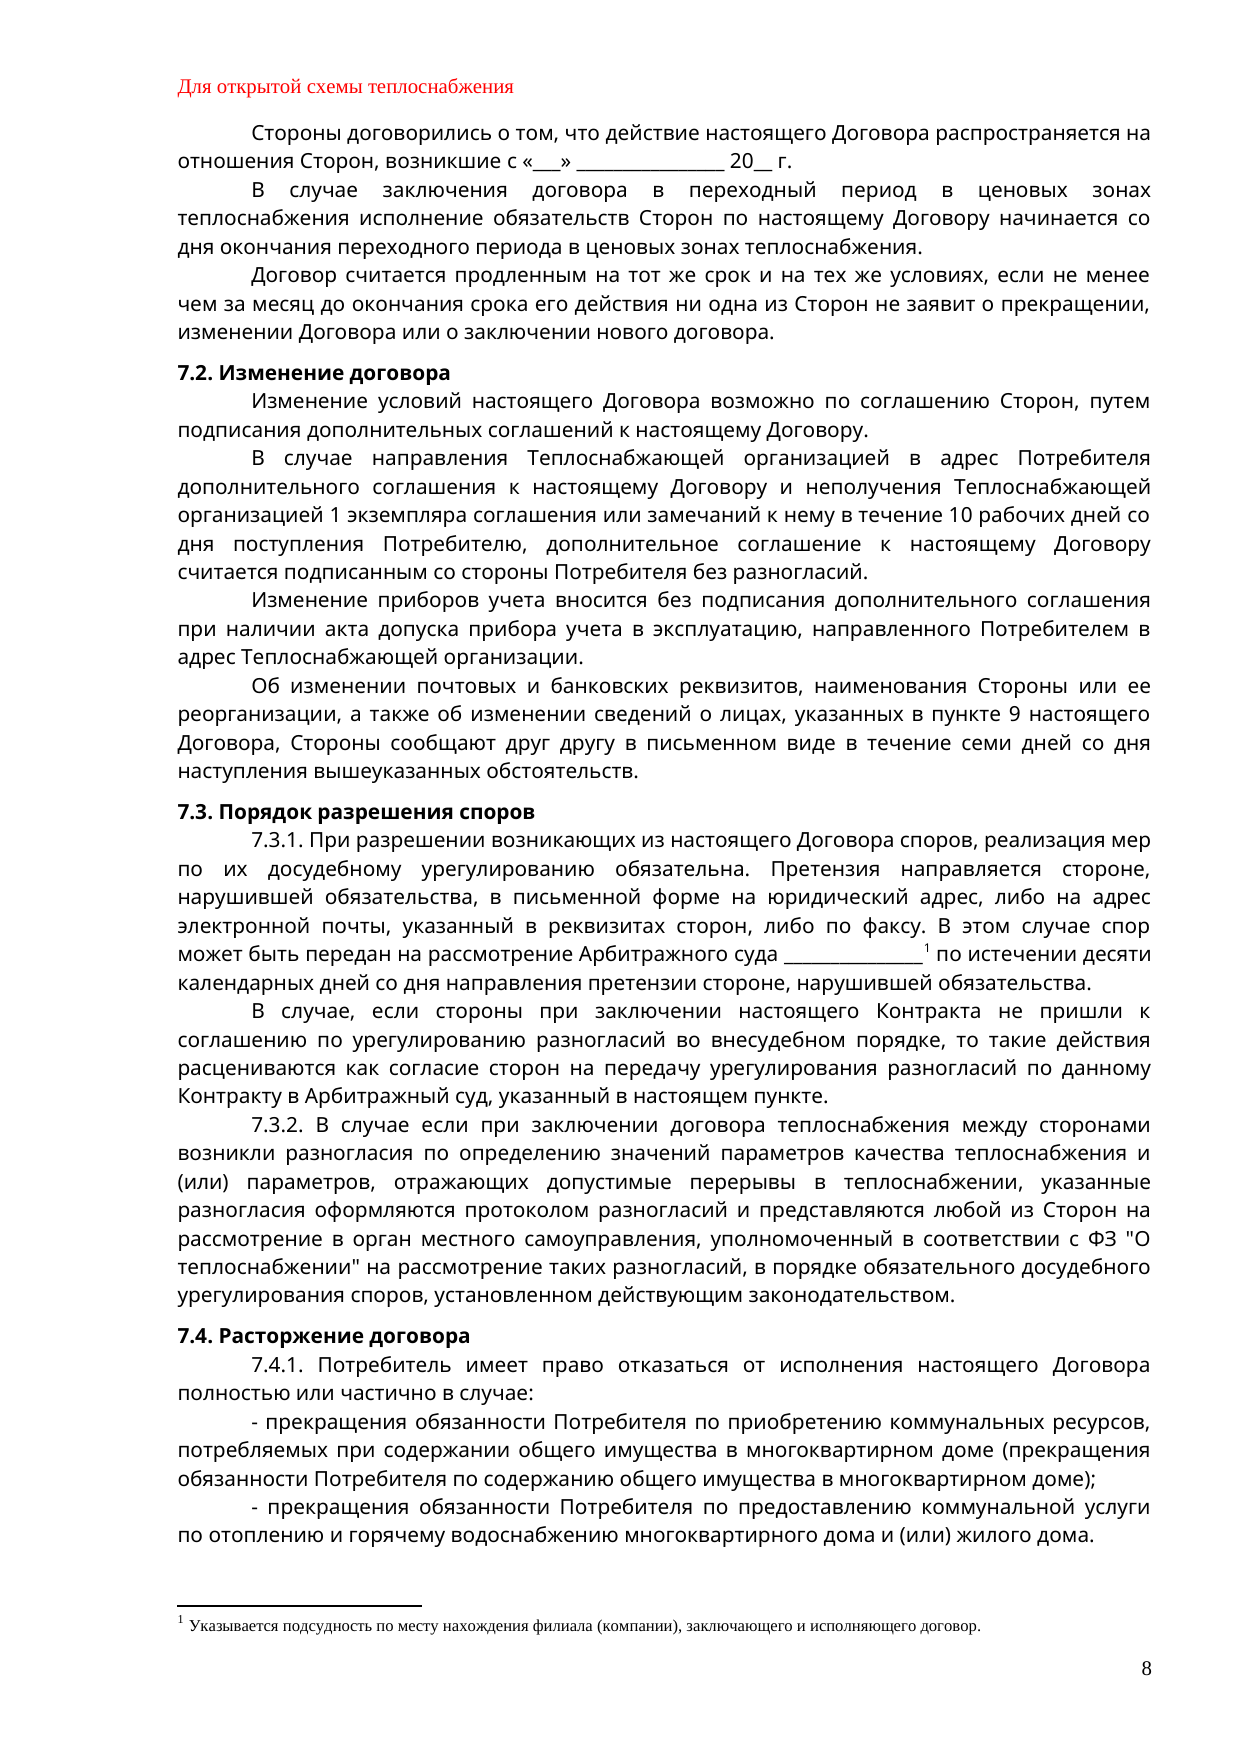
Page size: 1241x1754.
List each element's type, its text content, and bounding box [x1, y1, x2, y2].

text Изменение приборов учета вносится без подписания дополнительного соглашения при наличии акта допуска прибора учета в эксплуатацию, направленного Потребителем в адрес Теплоснабжающей организации. [177, 586, 1152, 671]
text Договор считается продленным на тот же срок и на тех же условиях, если не менее чем за месяц до окончания срока его действия ни одна из Сторон не заявит о прекращении, изменении Договора или о заключении нового договора. [177, 260, 1152, 346]
text Изменение условий настоящего Договора возможно по соглашению Сторон, путем подписания дополнительных соглашений к настоящему Договору. [177, 387, 1152, 443]
text Об изменении почтовых и банковских реквизитов, наименования Стороны или ее реорганизации, а также об изменении сведений о лицах, указанных в пункте 9 настоящего Договора, Стороны сообщают друг другу в письменном виде в течение семи дней со дня наступления вышеуказанных обстоятельств. [177, 671, 1152, 785]
text 7.3. Порядок разрешения споров [177, 797, 1152, 826]
text - прекращения обязанности Потребителя по предоставлению коммунальной услуги по отоплению и горячему водоснабжению многоквартирного дома и (или) жилого дома. [177, 1492, 1152, 1549]
text - прекращения обязанности Потребителя по приобретению коммунальных ресурсов, потребляемых при содержании общего имущества в многоквартирном доме (прекращения обязанности Потребителя по содержанию общего имущества в многоквартирном доме); [177, 1407, 1152, 1492]
text 7.3.2. В случае если при заключении договора теплоснабжения между сторонами возникли разногласия по определению значений параметров качества теплоснабжения и (или) параметров, отражающих допустимые перерывы в теплоснабжении, указанные разногласия оформляются протоколом разногласий и представляются любой из Сторон на рассмотрение в орган местного самоуправления, уполномоченный в соответствии с ФЗ "О теплоснабжении" на рассмотрение таких разногласий, в порядке обязательного досудебного урегулирования споров, установленном действующим законодательством. [177, 1110, 1152, 1309]
text 7.4.1. Потребитель имеет право отказаться от исполнения настоящего Договора полностью или частично в случае: [177, 1350, 1152, 1407]
text 7.2. Изменение договора [177, 358, 1152, 387]
text Стороны договорились о том, что действие настоящего Договора распространяется на отношения Сторон, возникшие с «___» ________________ 20__ г. [177, 118, 1152, 175]
text В случае направления Теплоснабжающей организацией в адрес Потребителя дополнительного соглашения к настоящему Договору и неполучения Теплоснабжающей организацией 1 экземпляра соглашения или замечаний к нему в течение 10 рабочих дней со дня поступления Потребителю, дополнительное соглашение к настоящему Договору считается подписанным со стороны Потребителя без разногласий. [177, 443, 1152, 586]
text В случае, если стороны при заключении настоящего Контракта не пришли к соглашению по урегулированию разногласий во внесудебном порядке, то такие действия расцениваются как согласие сторон на передачу урегулирования разногласий по данному Контракту в Арбитражный суд, указанный в настоящем пункте. [177, 996, 1152, 1110]
text В случае заключения договора в переходный период в ценовых зонах теплоснабжения исполнение обязательств Сторон по настоящему Договору начинается со дня окончания переходного периода в ценовых зонах теплоснабжения. [177, 175, 1152, 260]
text 7.3.1. При разрешении возникающих из настоящего Договора споров, реализация мер по их досудебному урегулированию обязательна. Претензия направляется стороне, нарушившей обязательства, в письменной форме на юридический адрес, либо на адрес электронной почты, указанный в реквизитах сторон, либо по факсу. В этом случае спор может быть передан на рассмотрение Арбитражного суда _______________ по истечении десяти календарных дней со дня направления претензии стороне, нарушившей обязательства. [177, 826, 1152, 996]
text 7.4. Расторжение договора [177, 1322, 1152, 1350]
